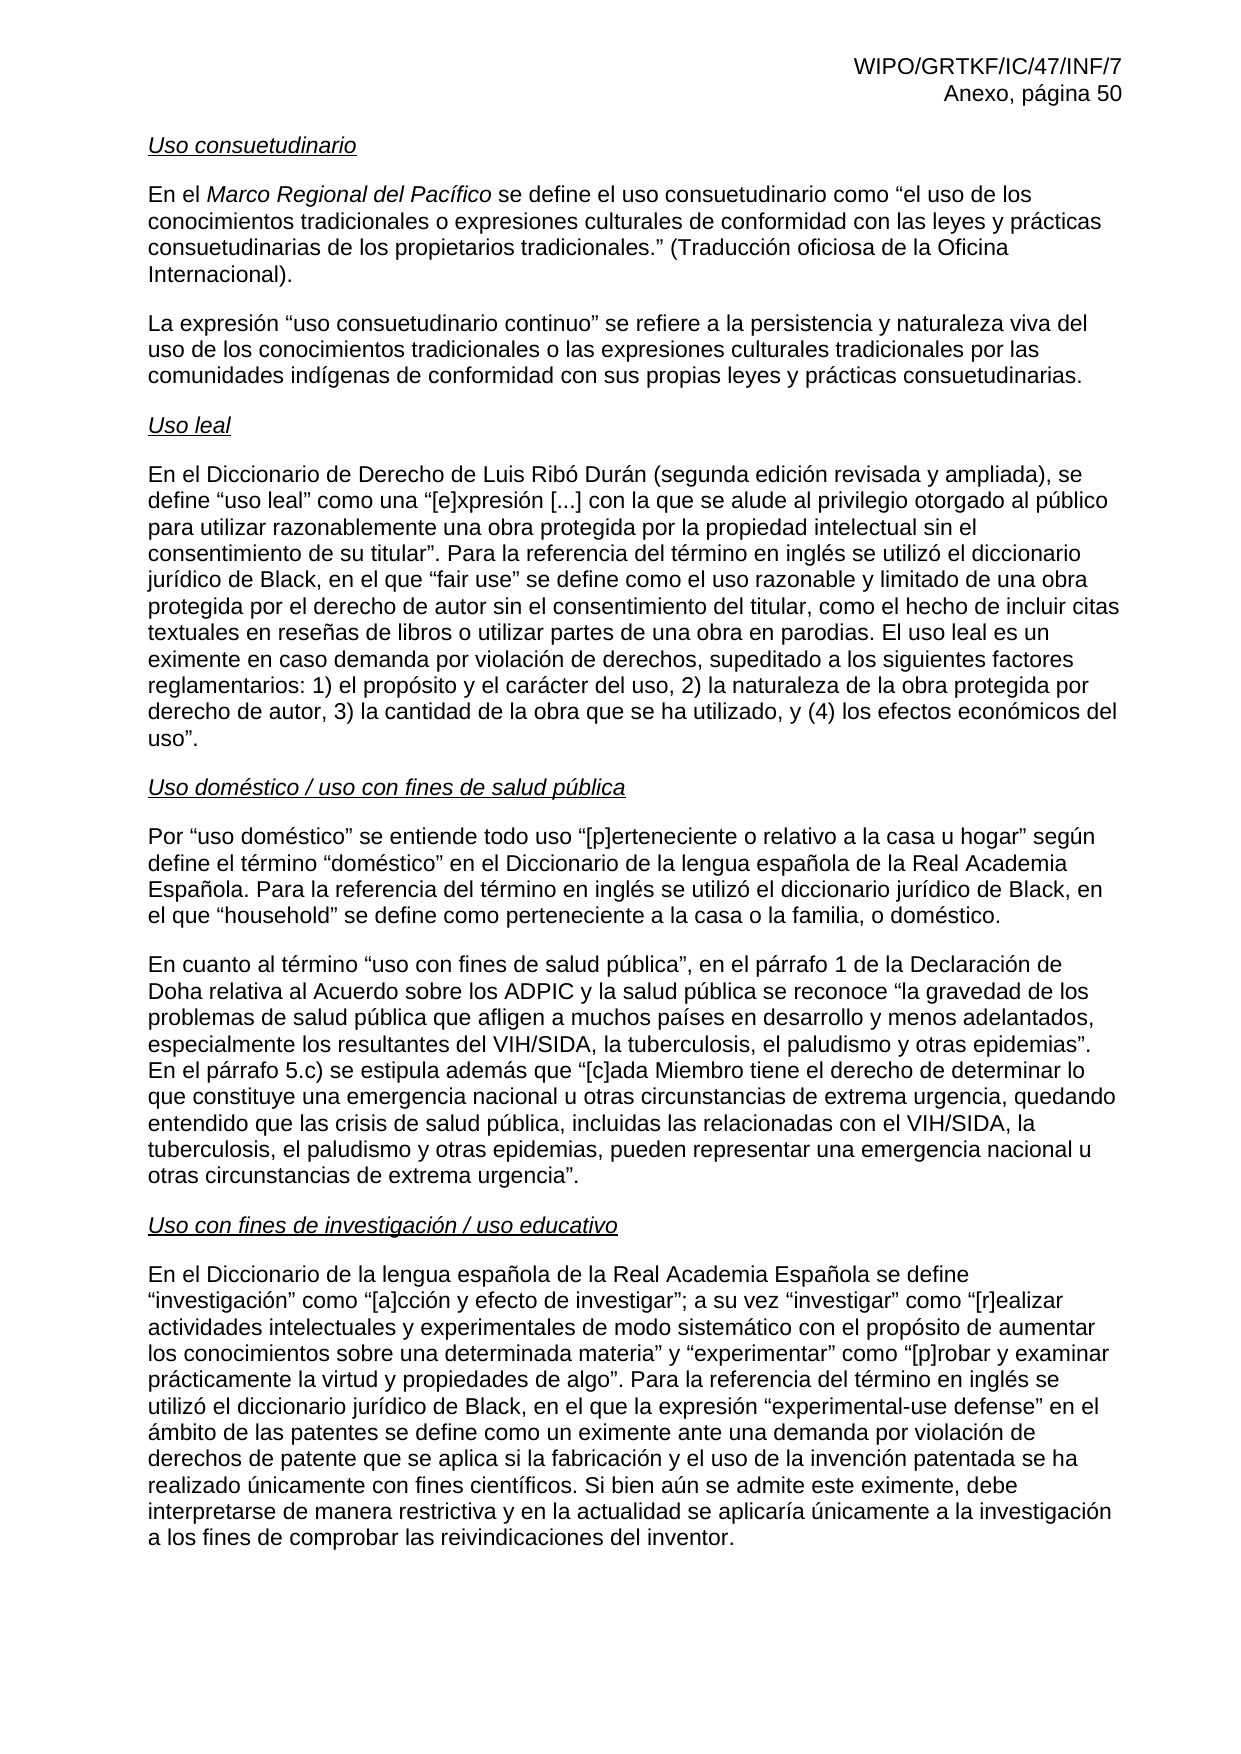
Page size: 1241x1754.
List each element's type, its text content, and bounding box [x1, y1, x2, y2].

text En el Marco Regional del Pacífico se define el uso consuetudinario como “el uso de los conocimientos tradicionales o expresiones culturales de conformidad con las leyes y prácticas consuetudinarias de los propietarios tradicionales.” (Traducción oficiosa de la Oficina Internacional). [148, 181, 1122, 287]
text En cuanto al término “uso con fines de salud pública”, en el párrafo 1 de la Declaración de Doha relativa al Acuerdo sobre los ADPIC y la salud pública se reconoce “la gravedad de los problemas de salud pública que afligen a muchos países en desarrollo y menos adelantados, especialmente los resultantes del VIH/SIDA, la tuberculosis, el paludismo y otras epidemias”. En el párrafo 5.c) se estipula además que “[c]ada Miembro tiene el derecho de determinar lo que constituye una emergencia nacional u otras circunstancias de extrema urgencia, quedando entendido que las crisis de salud pública, incluidas las relacionadas con el VIH/SIDA, la tuberculosis, el paludismo y otras epidemias, pueden representar una emergencia nacional u otras circunstancias de extrema urgencia”. [148, 951, 1122, 1189]
text Uso leal [148, 412, 1122, 438]
text La expresión “uso consuetudinario continuo” se refiere a la persistencia y naturaleza viva del uso de los conocimientos tradicionales o las expresiones culturales tradicionales por las comunidades indígenas de conformidad con sus propias leyes y prácticas consuetudinarias. [148, 310, 1122, 389]
text Uso con fines de investigación / uso educativo [148, 1212, 1122, 1238]
text Uso doméstico / uso con fines de salud pública [148, 774, 1122, 800]
text En el Diccionario de Derecho de Luis Ribó Durán (segunda edición revisada y ampliada), se define “uso leal” como una “[e]xpresión [...] con la que se alude al privilegio otorgado al público para utilizar razonablemente una obra protegida por la propiedad intelectual sin el consentimiento de su titular”. Para la referencia del término en inglés se utilizó el diccionario jurídico de Black, en el que “fair use” se define como el uso razonable y limitado de una obra protegida por el derecho de autor sin el consentimiento del titular, como el hecho de incluir citas textuales en reseñas de libros o utilizar partes de una obra en parodias. El uso leal es un eximente en caso demanda por violación de derechos, supeditado a los siguientes factores reglamentarios: 1) el propósito y el carácter del uso, 2) la naturaleza de la obra protegida por derecho de autor, 3) la cantidad de la obra que se ha utilizado, y (4) los efectos económicos del uso”. [148, 461, 1122, 751]
text Uso consuetudinario [148, 132, 1122, 158]
text En el Diccionario de la lengua española de la Real Academia Española se define “investigación” como “[a]cción y efecto de investigar”; a su vez “investigar” como “[r]ealizar actividades intelectuales y experimentales de modo sistemático con el propósito de aumentar los conocimientos sobre una determinada materia” y “experimentar” como “[p]robar y examinar prácticamente la virtud y propiedades de algo”. Para la referencia del término en inglés se utilizó el diccionario jurídico de Black, en el que la expresión “experimental-use defense” en el ámbito de las patentes se define como un eximente ante una demanda por violación de derechos de patente que se aplica si la fabricación y el uso de la invención patentada se ha realizado únicamente con fines científicos. Si bien aún se admite este eximente, debe interpretarse de manera restrictiva y en la actualidad se aplicaría únicamente a la investigación a los fines de comprobar las reivindicaciones del inventor. [148, 1261, 1122, 1551]
text Por “uso doméstico” se entiende todo uso “[p]erteneciente o relativo a la casa u hogar” según define el término “doméstico” en el Diccionario de la lengua española de la Real Academia Española. Para la referencia del término en inglés se utilizó el diccionario jurídico de Black, en el que “household” se define como perteneciente a la casa o la familia, o doméstico. [148, 823, 1122, 928]
